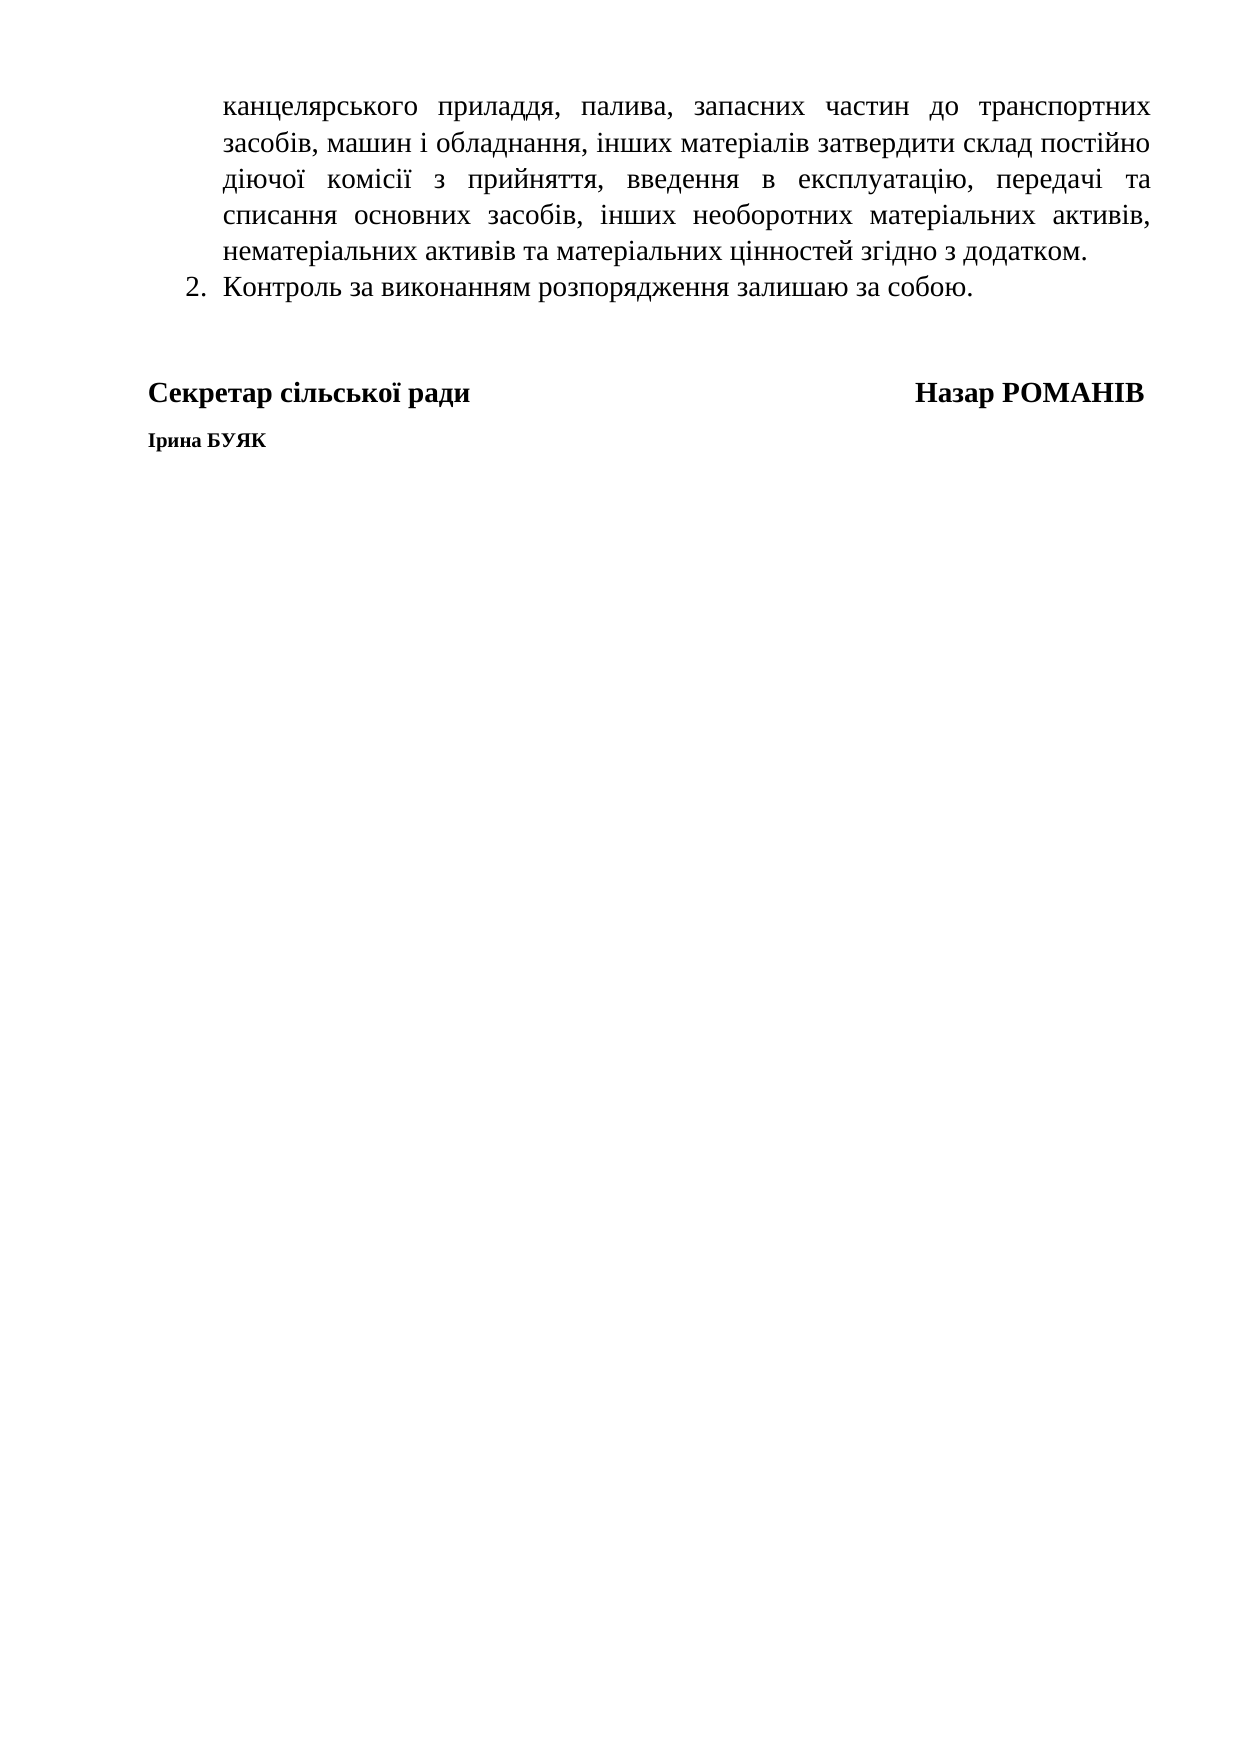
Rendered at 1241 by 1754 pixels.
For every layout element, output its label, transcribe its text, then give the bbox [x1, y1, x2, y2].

text Ірина БУЯК [148, 428, 1152, 452]
list Контроль за виконанням розпорядження залишаю за собою. [185, 269, 1152, 303]
text Секретар сільської ради Назар РОМАНІВ [148, 375, 1152, 408]
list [185, 88, 1152, 267]
